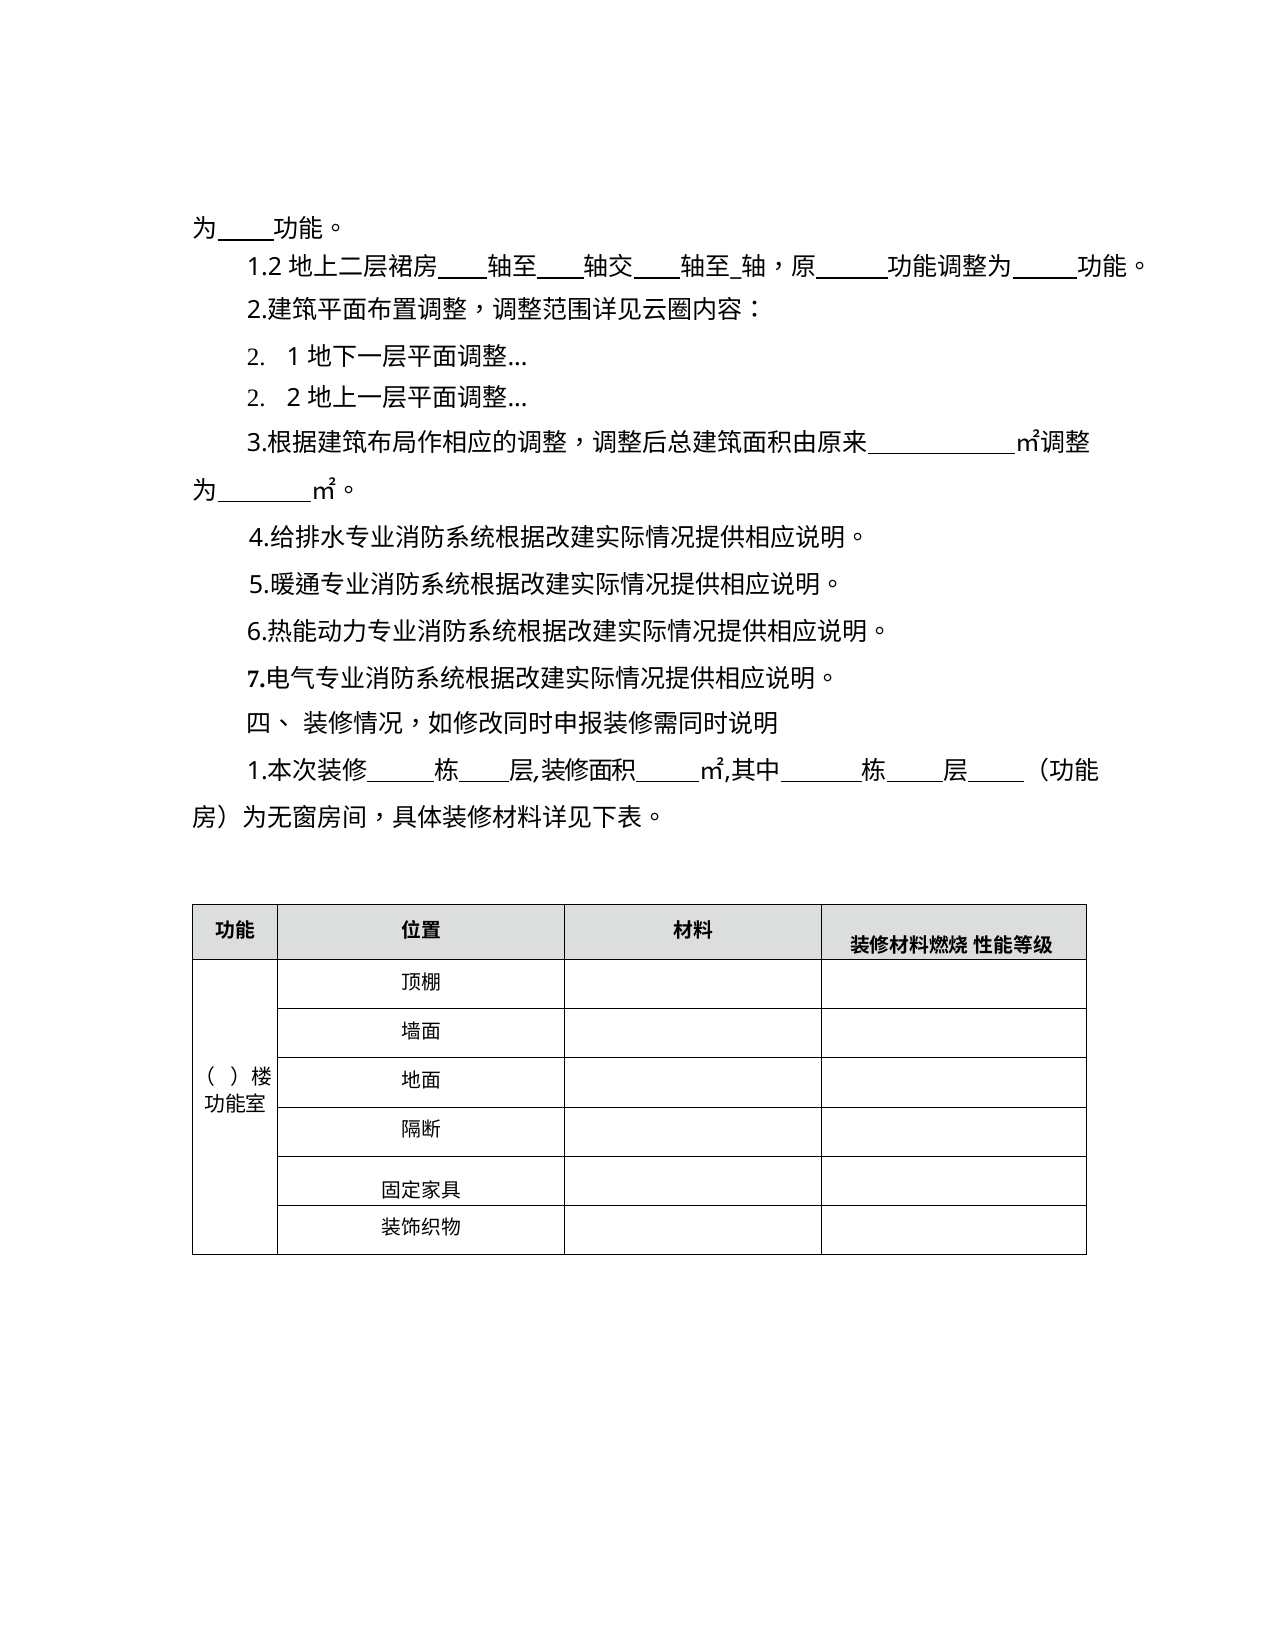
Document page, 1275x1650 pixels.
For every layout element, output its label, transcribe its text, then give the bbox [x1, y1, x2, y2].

table_header 装修材料燃烧 性能等级 [822, 905, 1086, 959]
table_cell 地面 [278, 1058, 564, 1107]
table_cell [565, 1206, 821, 1254]
table_cell （ ）楼 功能室 [193, 960, 277, 1254]
table_header 材料 [565, 905, 821, 959]
text 2. 1 地下一层平面调整... [247, 338, 1169, 373]
table_cell [822, 1157, 1086, 1204]
text 5.暖通专业消防系统根据改建实际情况提供相应说明。 [249, 567, 1169, 601]
text 1.本次装修 栋 层,装修面积 ㎡,其中 栋 层 （功能 房）为无窗房间，具体装修材料详见下表。 [192, 751, 1099, 834]
table_cell 墙面 [278, 1009, 564, 1057]
text 6.热能动力专业消防系统根据改建实际情况提供相应说明。 [247, 614, 1169, 648]
text 4.给排水专业消防系统根据改建实际情况提供相应说明。 [249, 520, 1169, 554]
text 2.建筑平面布置调整，调整范围详见云圈内容： [247, 292, 1169, 326]
table_cell [822, 960, 1086, 1008]
table_cell [822, 1058, 1086, 1107]
table_cell 顶棚 [278, 960, 564, 1008]
table_cell [822, 1108, 1086, 1156]
table_cell 固定家具 [278, 1157, 564, 1204]
text 7.电气专业消防系统根据改建实际情况提供相应说明。 四、 装修情况，如修改同时申报装修需同时说明 [247, 661, 888, 740]
text 3.根据建筑布局作相应的调整，调整后总建筑面积由原来 ㎡调整 为 ㎡。 [192, 425, 1099, 506]
table_cell [822, 1206, 1086, 1254]
table_header 位置 [278, 905, 564, 959]
table_cell [565, 1058, 821, 1107]
text 1.2 地上二层裙房 轴至 轴交 轴至_轴，原 功能调整为 功能。 [247, 249, 1169, 283]
text 2. 2 地上一层平面调整... [247, 379, 1169, 413]
table_cell [565, 960, 821, 1008]
table_cell [822, 1009, 1086, 1057]
table_cell [565, 1108, 821, 1156]
table_header 功能 [193, 905, 277, 959]
text 为 功能。 [192, 211, 1169, 245]
table_cell [565, 1157, 821, 1204]
table_cell 隔断 [278, 1108, 564, 1156]
table_cell [565, 1009, 821, 1057]
table_cell 装饰织物 [278, 1206, 564, 1254]
